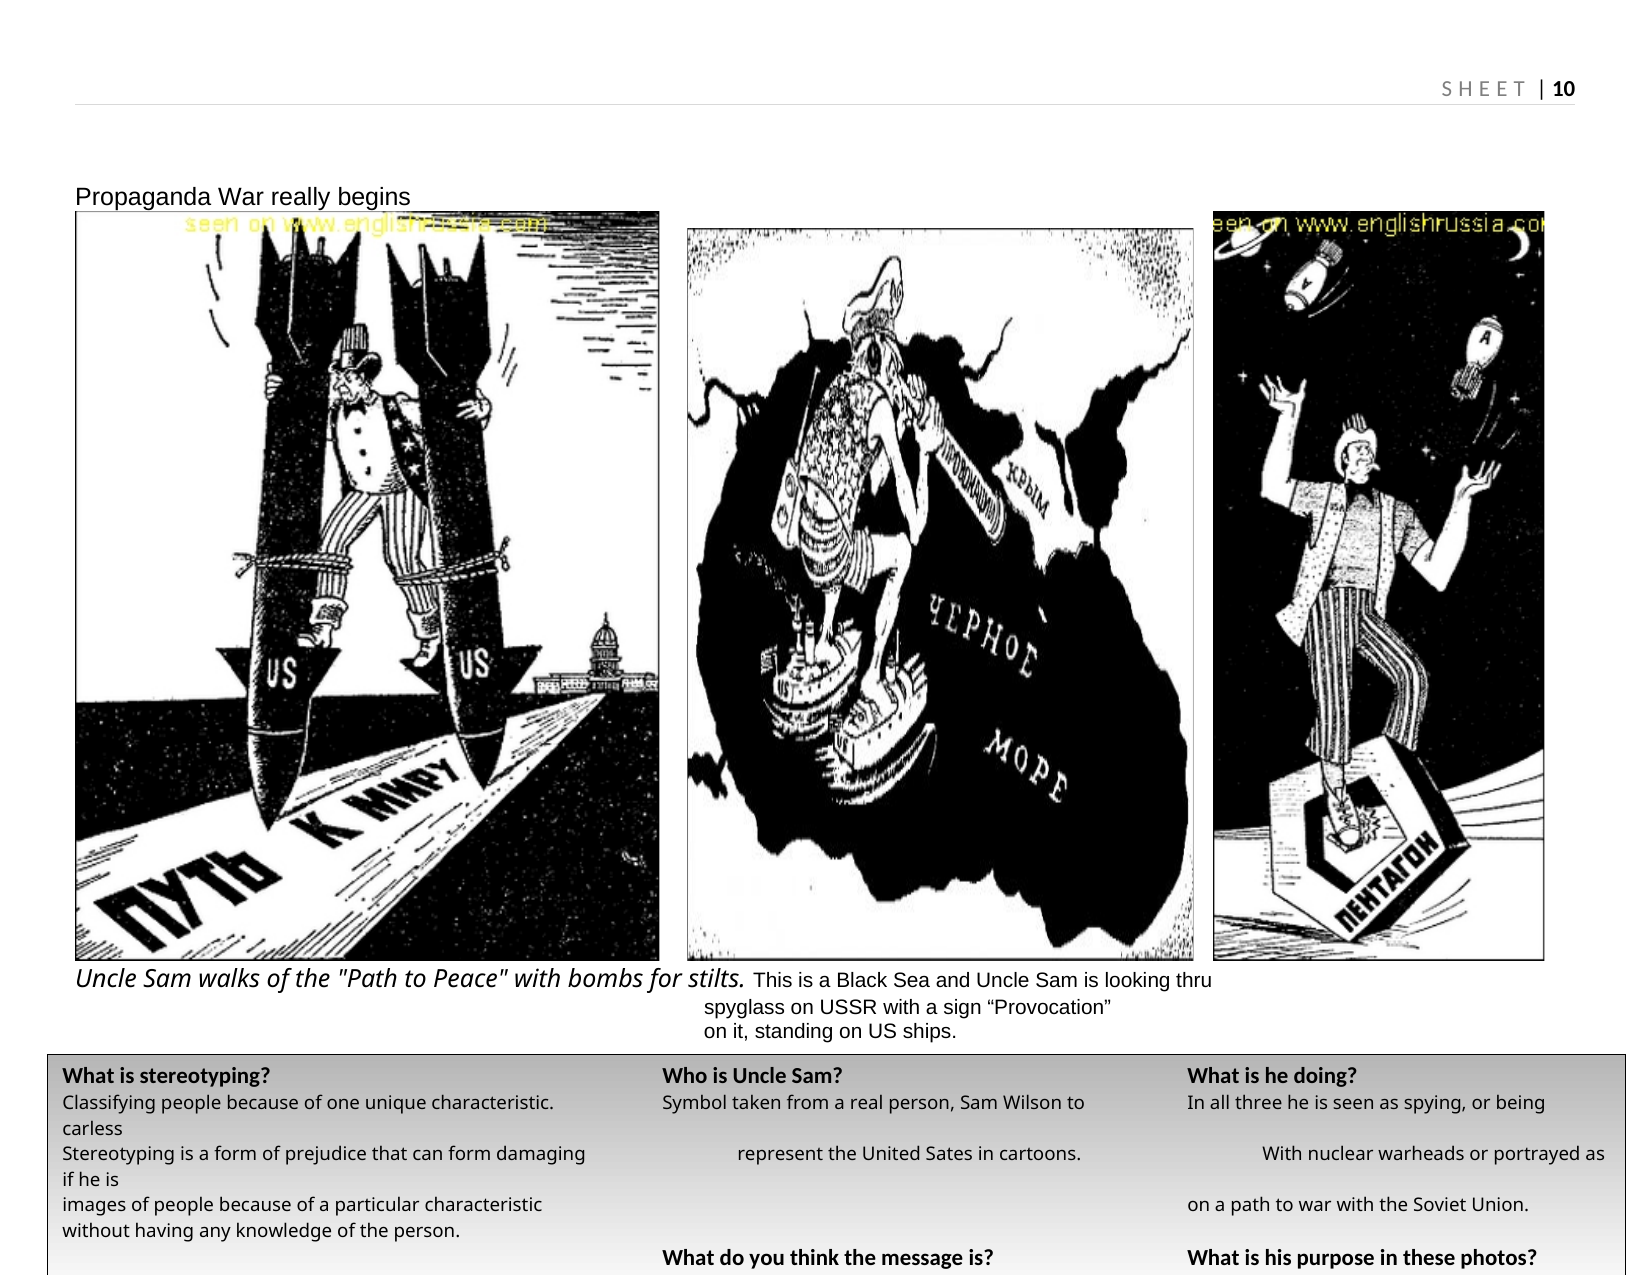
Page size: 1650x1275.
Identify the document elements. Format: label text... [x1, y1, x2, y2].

text Propaganda War really begins [75, 172, 1575, 211]
text Uncle Sam walks of the "Path to Peace" with bombs for stilts. This is a Black Sea and Uncle Sam is looking thru [75, 961, 1575, 995]
text on it, standing on US ships. [525, 1019, 1575, 1043]
picture [75, 211, 660, 961]
text spyglass on USSR with a sign “Provocation” [675, 995, 1575, 1019]
picture [1213, 211, 1545, 961]
picture [687, 228, 1194, 961]
